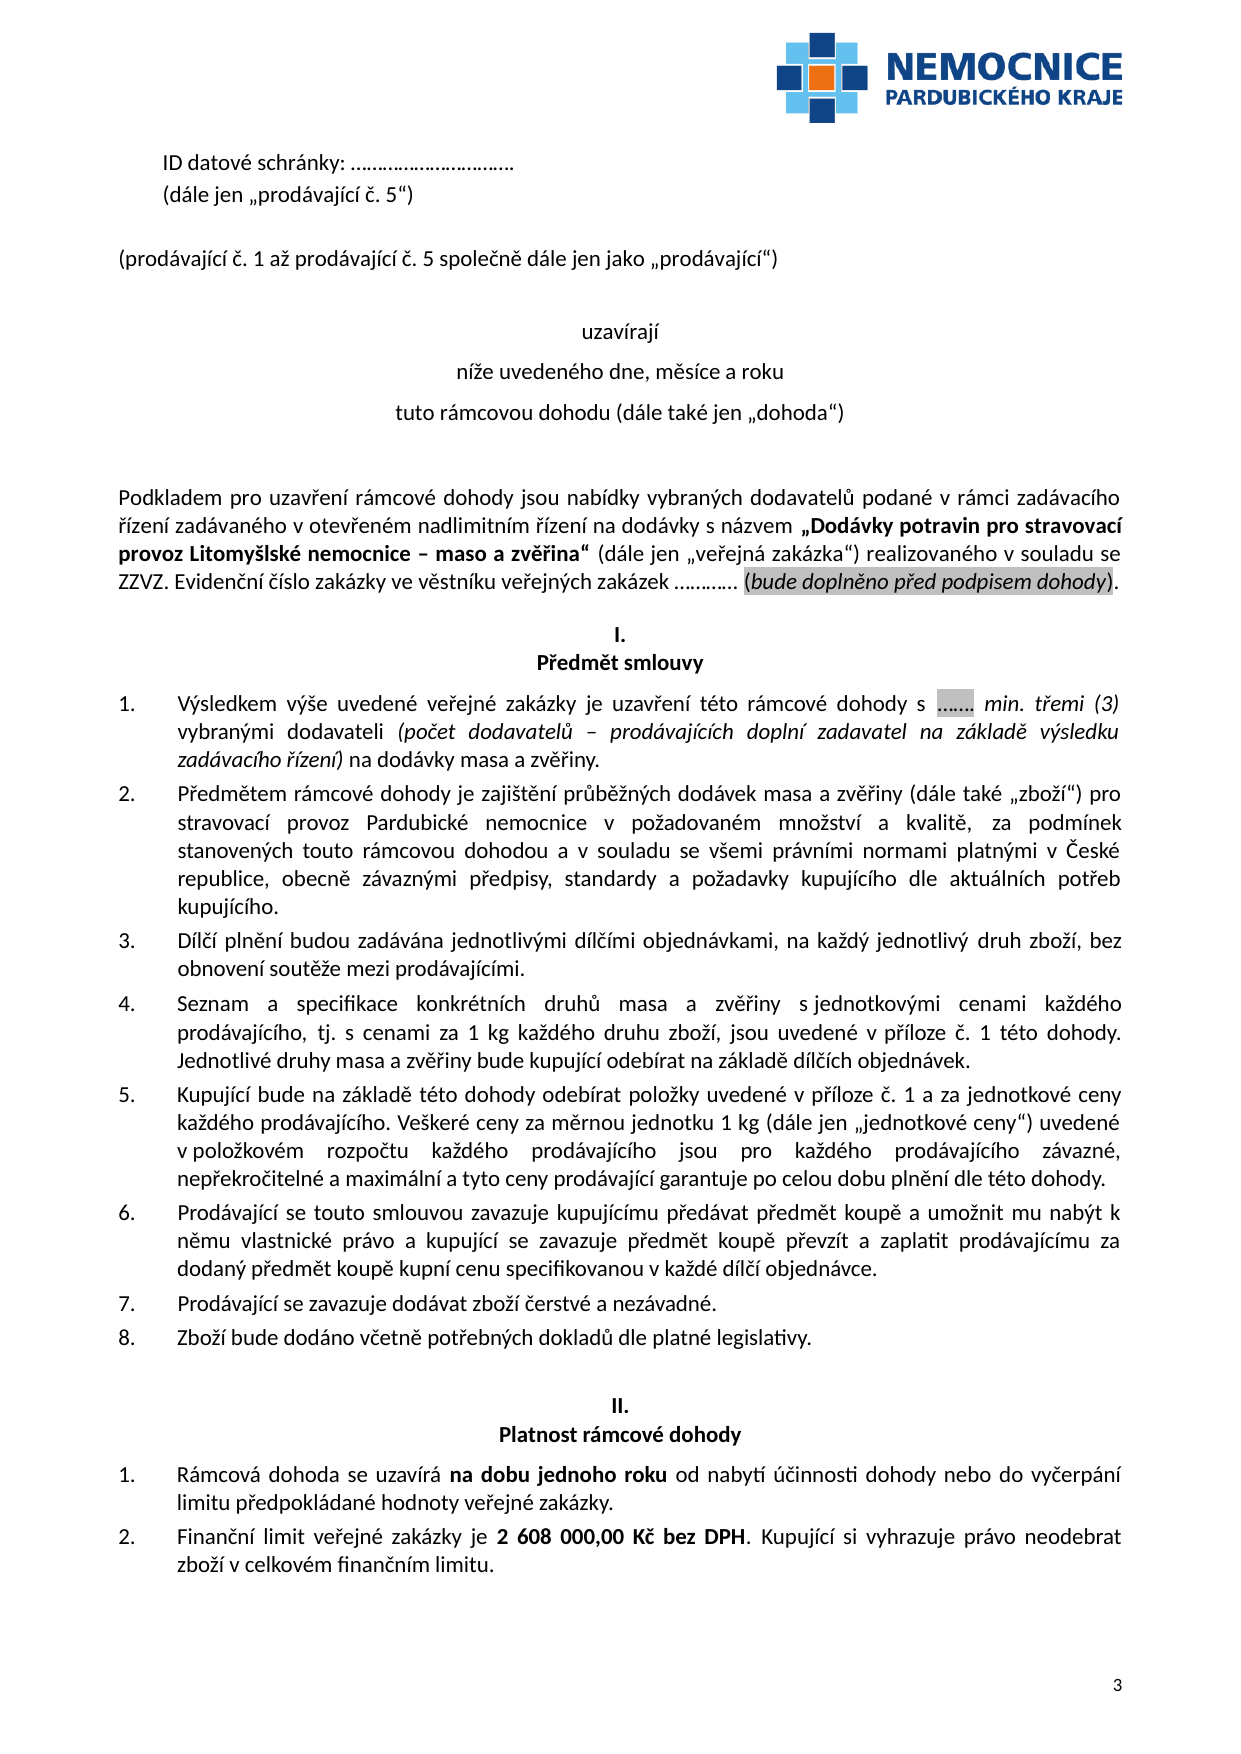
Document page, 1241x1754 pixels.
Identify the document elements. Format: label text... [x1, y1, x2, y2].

subtitle tuto rámcovou dohodu (dále také jen „dohoda“) [118, 398, 1122, 426]
text 1. Rámcová dohoda se uzavírá na dobu jednoho roku od nabytí účinnosti dohody nebo do vyčerpání limitu předpokládané hodnoty veřejné zakázky. [118, 1460, 1122, 1516]
text (dále jen „prodávající č. 5“) [162, 180, 1122, 208]
text 2. Finanční limit veřejné zakázky je 2 608 000,00 Kč bez DPH. Kupující si vyhrazuje právo neodebrat zboží v celkovém finančním limitu. [118, 1522, 1122, 1578]
text II. [118, 1392, 1122, 1420]
text 8. Zboží bude dodáno včetně potřebných dokladů dle platné legislativy. [118, 1323, 1122, 1351]
subtitle níže uvedeného dne, měsíce a roku [118, 357, 1122, 386]
picture [775, 31, 1123, 124]
text Platnost rámcové dohody [118, 1420, 1122, 1448]
list Dílčí plnění budou zadávána jednotlivými dílčími objednávkami, na každý jednotlivý druh zboží, bez obnovení soutěže mezi prodávajícími. [118, 927, 1122, 983]
text ID datové schránky: …………………………. [162, 148, 1122, 176]
text I. [118, 620, 1122, 648]
subtitle uzavírají [118, 317, 1122, 345]
list Výsledkem výše uvedené veřejné zakázky je uzavření této rámcové dohody s ……. min. třemi (3) vybranými dodavateli (počet dodavatelů – prodávajících doplní zadavatel na základě výsledku zadávacího řízení) na dodávky masa a zvěřiny. [118, 689, 1122, 773]
list Předmětem rámcové dohody je zajištění průběžných dodávek masa a zvěřiny (dále také „zboží“) pro stravovací provoz Pardubické nemocnice v požadovaném množství a kvalitě, za podmínek stanovených touto rámcovou dohodou a v souladu se všemi právními normami platnými v České republice, obecně závaznými předpisy, standardy a požadavky kupujícího dle aktuálních potřeb kupujícího. [118, 779, 1122, 920]
text (prodávající č. 1 až prodávající č. 5 společně dále jen jako „prodávající“) [118, 244, 1122, 272]
text Podkladem pro uzavření rámcové dohody jsou nabídky vybraných dodavatelů podané v rámci zadávacího řízení zadávaného v otevřeném nadlimitním řízení na dodávky s názvem „Dodávky potravin pro stravovací provoz Litomyšlské nemocnice – maso a zvěřina“ (dále jen „veřejná zakázka“) realizovaného v souladu se ZZVZ. Evidenční číslo zakázky ve věstníku veřejných zakázek ………… (bude doplněno před podpisem dohody). [118, 483, 1122, 595]
text 6. Prodávající se touto smlouvou zavazuje kupujícímu předávat předmět koupě a umožnit mu nabýt k němu vlastnické právo a kupující se zavazuje předmět koupě převzít a zaplatit prodávajícímu za dodaný předmět koupě kupní cenu specifikovanou v každé dílčí objednávce. [118, 1198, 1122, 1283]
text 7. Prodávající se zavazuje dodávat zboží čerstvé a nezávadné. [118, 1289, 1122, 1317]
text 4. Seznam a specifikace konkrétních druhů masa a zvěřiny s jednotkovými cenami každého prodávajícího, tj. s cenami za 1 kg každého druhu zboží, jsou uvedené v příloze č. 1 této dohody. Jednotlivé druhy masa a zvěřiny bude kupující odebírat na základě dílčích objednávek. [118, 989, 1122, 1074]
text Předmět smlouvy [118, 648, 1122, 676]
text 5. Kupující bude na základě této dohody odebírat položky uvedené v příloze č. 1 a za jednotkové ceny každého prodávajícího. Veškeré ceny za měrnou jednotku 1 kg (dále jen „jednotkové ceny“) uvedené v položkovém rozpočtu každého prodávajícího jsou pro každého prodávajícího závazné, nepřekročitelné a maximální a tyto ceny prodávající garantuje po celou dobu plnění dle této dohody. [118, 1080, 1122, 1192]
